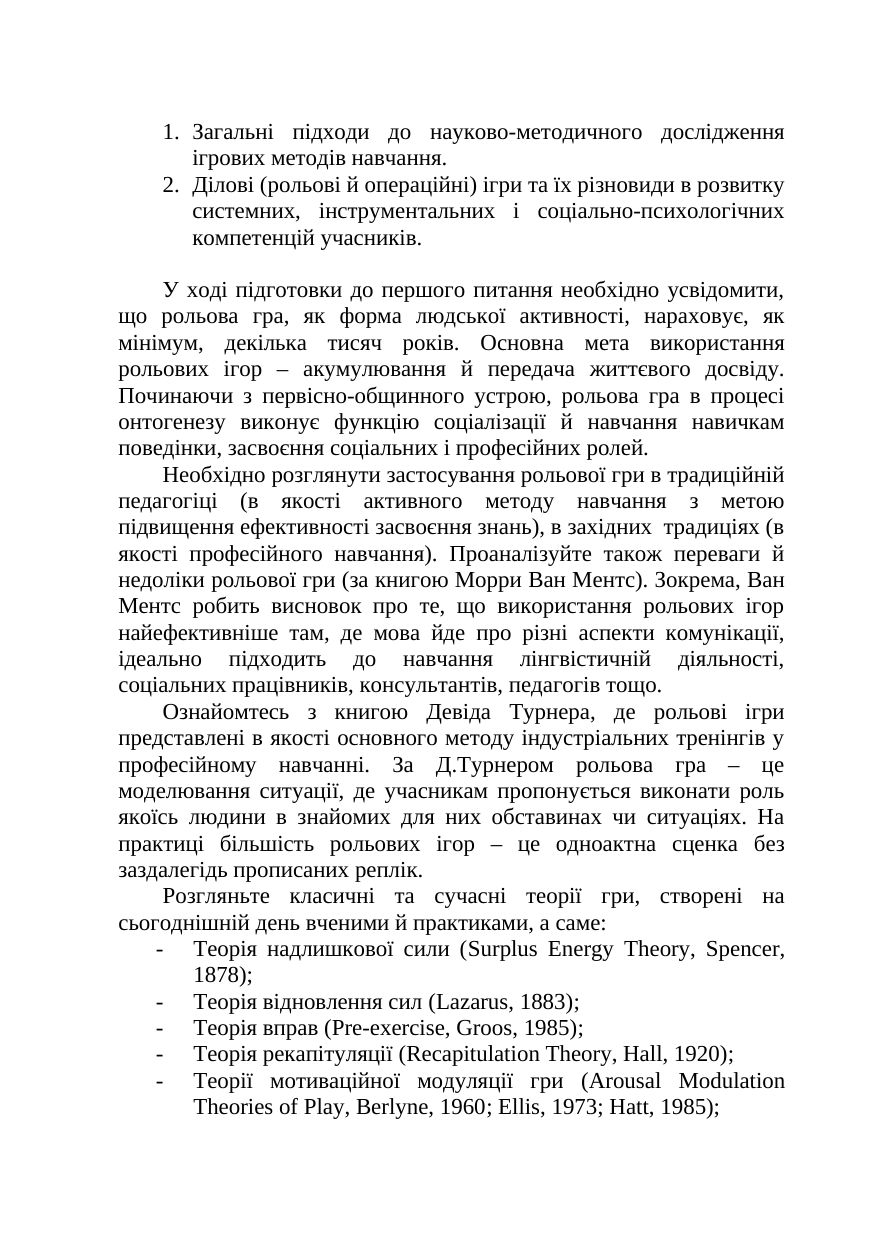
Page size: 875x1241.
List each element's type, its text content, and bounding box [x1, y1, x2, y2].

list Теорія відновлення сил (Lazarus, 1883); [156, 988, 785, 1014]
list Теорія вправ (Pre-exercise, Groos, 1985); [156, 1014, 785, 1041]
list Теорія надлишкової сили (Surplus Energy Theory, Spencer, 1878); [156, 935, 785, 988]
text Необхідно розглянути застосування рольової гри в традиційній педагогіці (в якості активного методу навчання з метою підвищення ефективності засвоєння знань), в західних традиціях (в якості професійного навчання). Проаналізуйте також переваги й недоліки рольової гри (за книгою Морри Ван Ментс). Зокрема, Ван Ментс робить висновок про те, що використання рольових ігор найефективніше там, де мова йде про різні аспекти комунікації, ідеально підходить до навчання лінгвістичній діяльності, соціальних працівників, консультантів, педагогів тощо. [118, 461, 785, 698]
text Ознайомтесь з книгою Девіда Турнера, де рольові ігри представлені в якості основного методу індустріальних тренінгів у професійному навчанні. За Д.Турнером рольова гра – це моделювання ситуації, де учасникам пропонується виконати роль якоїсь людини в знайомих для них обставинах чи ситуаціях. На практиці більшість рольових ігор – це одноактна сценка без заздалегідь прописаних реплік. [118, 698, 785, 882]
list Загальні підходи до науково-методичного дослідження ігрових методів навчання. [162, 118, 785, 171]
list Теорія рекапітуляції (Recapitulation Theory, Hall, 1920); [156, 1041, 785, 1067]
list Теорії мотиваційної модуляції гри (Arousal Modulation Theories of Play, Berlyne, 1960; Ellis, 1973; Hatt, 1985); [156, 1067, 785, 1119]
text У ході підготовки до першого питання необхідно усвідомити, що рольова гра, як форма людської активності, нараховує, як мінімум, декілька тисяч років. Основна мета використання рольових ігор – акумулювання й передача життєвого досвіду. Починаючи з первісно-общинного устрою, рольова гра в процесі онтогенезу виконує функцію соціалізації й навчання навичкам поведінки, засвоєння соціальних і професійних ролей. [118, 276, 785, 461]
text Розгляньте класичні та сучасні теорії гри, створені на сьогоднішній день вченими й практиками, а саме: [118, 882, 785, 935]
list Ділові (рольові й операційні) ігри та їх різновиди в розвитку системних, інструментальних і соціально-психологічних компетенцій учасників. [162, 171, 785, 250]
